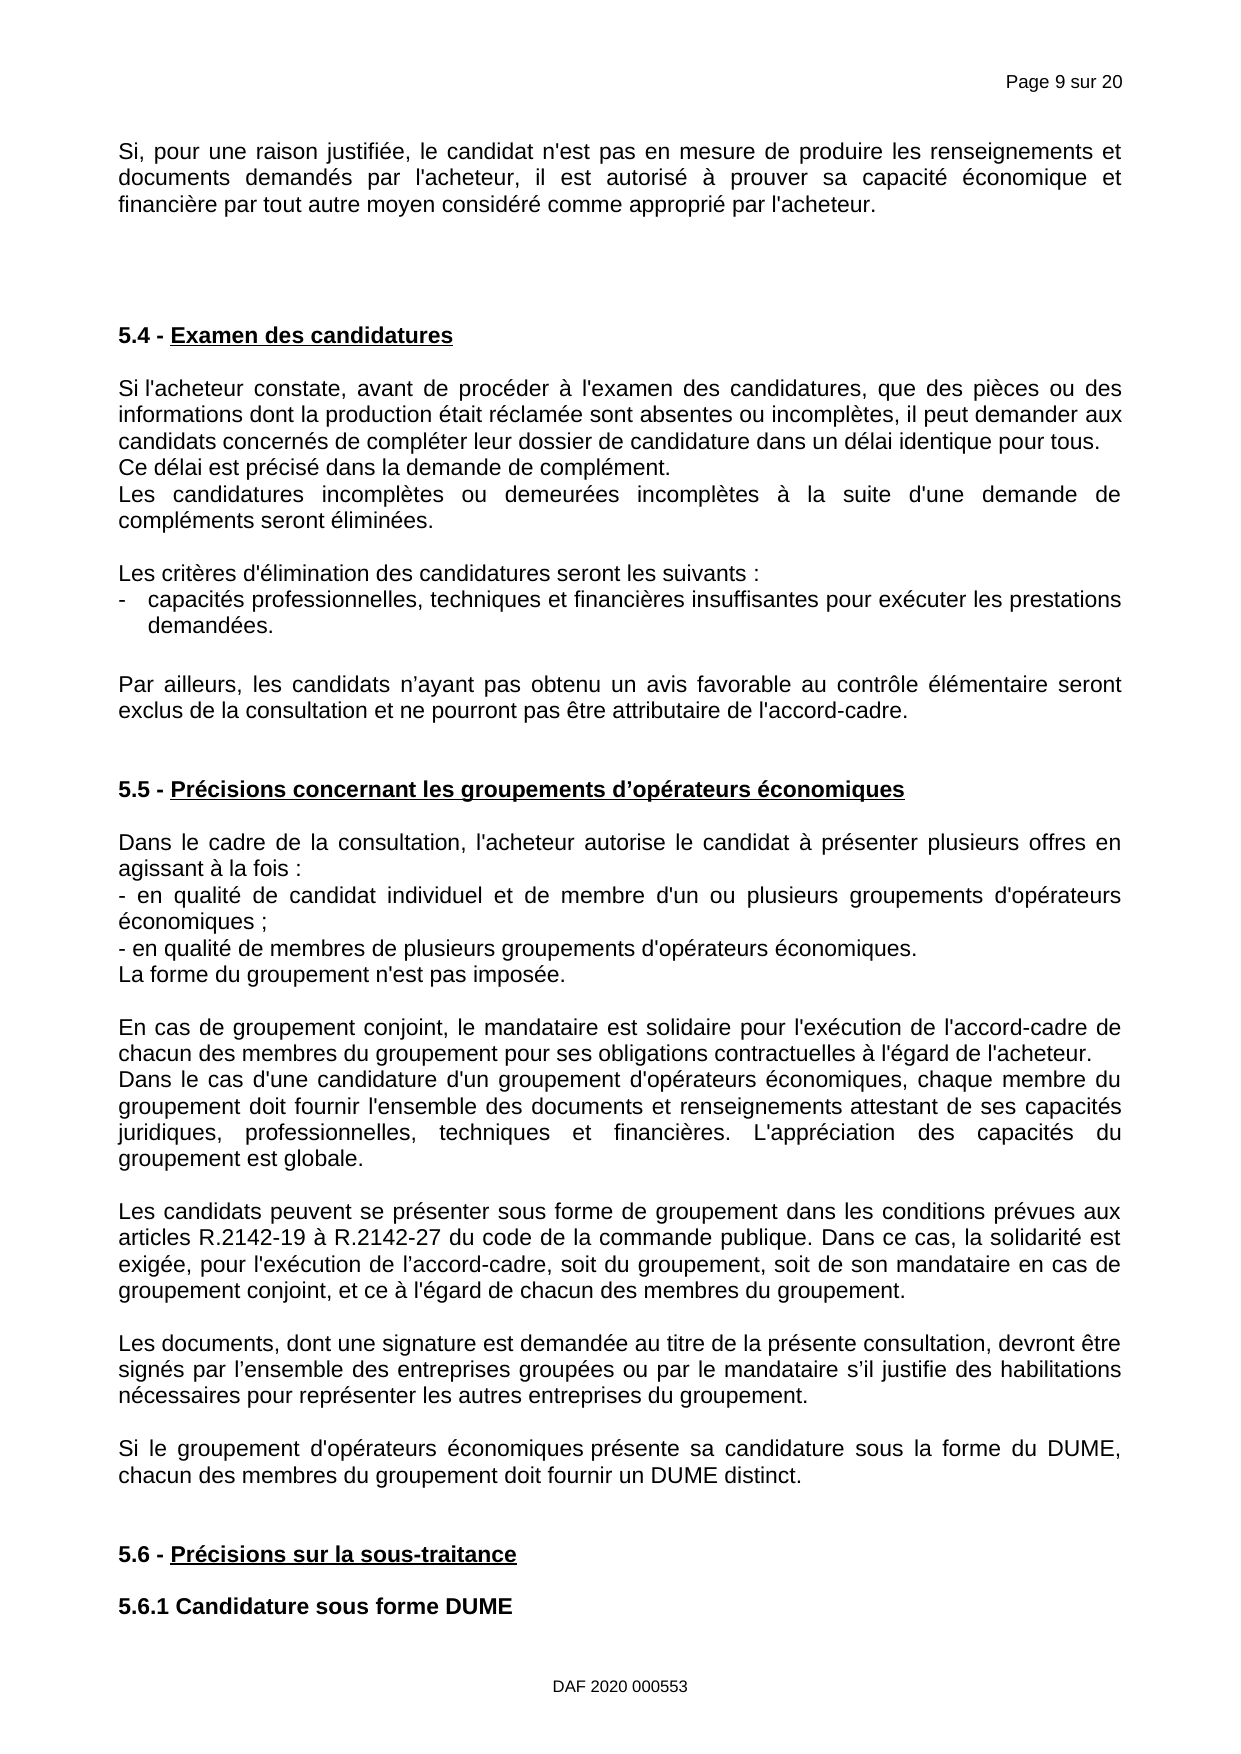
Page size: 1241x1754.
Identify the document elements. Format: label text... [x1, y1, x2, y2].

text - en qualité de membres de plusieurs groupements d'opérateurs économiques. [118, 934, 1122, 961]
text Les candidatures incomplètes ou demeurées incomplètes à la suite d'une demande de compléments seront éliminées. [118, 481, 1122, 533]
text Par ailleurs, les candidats n’ayant pas obtenu un avis favorable au contrôle élémentaire seront exclus de la consultation et ne pourront pas être attributaire de l'accord-cadre. [118, 671, 1122, 724]
subtitle Précisions sur la sous-traitance [118, 1541, 1122, 1567]
text Si, pour une raison justifiée, le candidat n'est pas en mesure de produire les renseignements et documents demandés par l'acheteur, il est autorisé à prouver sa capacité économique et financière par tout autre moyen considéré comme approprié par l'acheteur. [118, 138, 1122, 217]
text Si l'acheteur constate, avant de procéder à l'examen des candidatures, que des pièces ou des informations dont la production était réclamée sont absentes ou incomplètes, il peut demander aux candidats concernés de compléter leur dossier de candidature dans un délai identique pour tous. [118, 375, 1122, 454]
text La forme du groupement n'est pas imposée. [118, 961, 1122, 987]
subtitle Examen des candidatures [118, 322, 1122, 349]
text Dans le cadre de la consultation, l'acheteur autorise le candidat à présenter plusieurs offres en agissant à la fois : [118, 829, 1122, 882]
list capacités professionnelles, techniques et financières insuffisantes pour exécuter les prestations demandées. [118, 586, 1122, 639]
text Les documents, dont une signature est demandée au titre de la présente consultation, devront être signés par l’ensemble des entreprises groupées ou par le mandataire s’il justifie des habilitations nécessaires pour représenter les autres entreprises du groupement. [118, 1330, 1122, 1409]
text Les critères d'élimination des candidatures seront les suivants : [118, 559, 1122, 586]
text - en qualité de candidat individuel et de membre d'un ou plusieurs groupements d'opérateurs économiques ; [118, 882, 1122, 934]
text Dans le cas d'une candidature d'un groupement d'opérateurs économiques, chaque membre du groupement doit fournir l'ensemble des documents et renseignements attestant de ses capacités juridiques, professionnelles, techniques et financières. L'appréciation des capacités du groupement est globale. [118, 1066, 1122, 1172]
text En cas de groupement conjoint, le mandataire est solidaire pour l'exécution de l'accord-cadre de chacun des membres du groupement pour ses obligations contractuelles à l'égard de l'acheteur. [118, 1013, 1122, 1066]
text Les candidats peuvent se présenter sous forme de groupement dans les conditions prévues aux articles R.2142-19 à R.2142-27 du code de la commande publique. Dans ce cas, la solidarité est exigée, pour l'exécution de l’accord-cadre, soit du groupement, soit de son mandataire en cas de groupement conjoint, et ce à l'égard de chacun des membres du groupement. [118, 1198, 1122, 1303]
text Si le groupement d'opérateurs économiques présente sa candidature sous la forme du DUME, chacun des membres du groupement doit fournir un DUME distinct. [118, 1435, 1122, 1488]
text Ce délai est précisé dans la demande de complément. [118, 454, 1122, 481]
subtitle Précisions concernant les groupements d’opérateurs économiques [118, 776, 1122, 803]
text 5.6.1 Candidature sous forme DUME [118, 1593, 1122, 1620]
